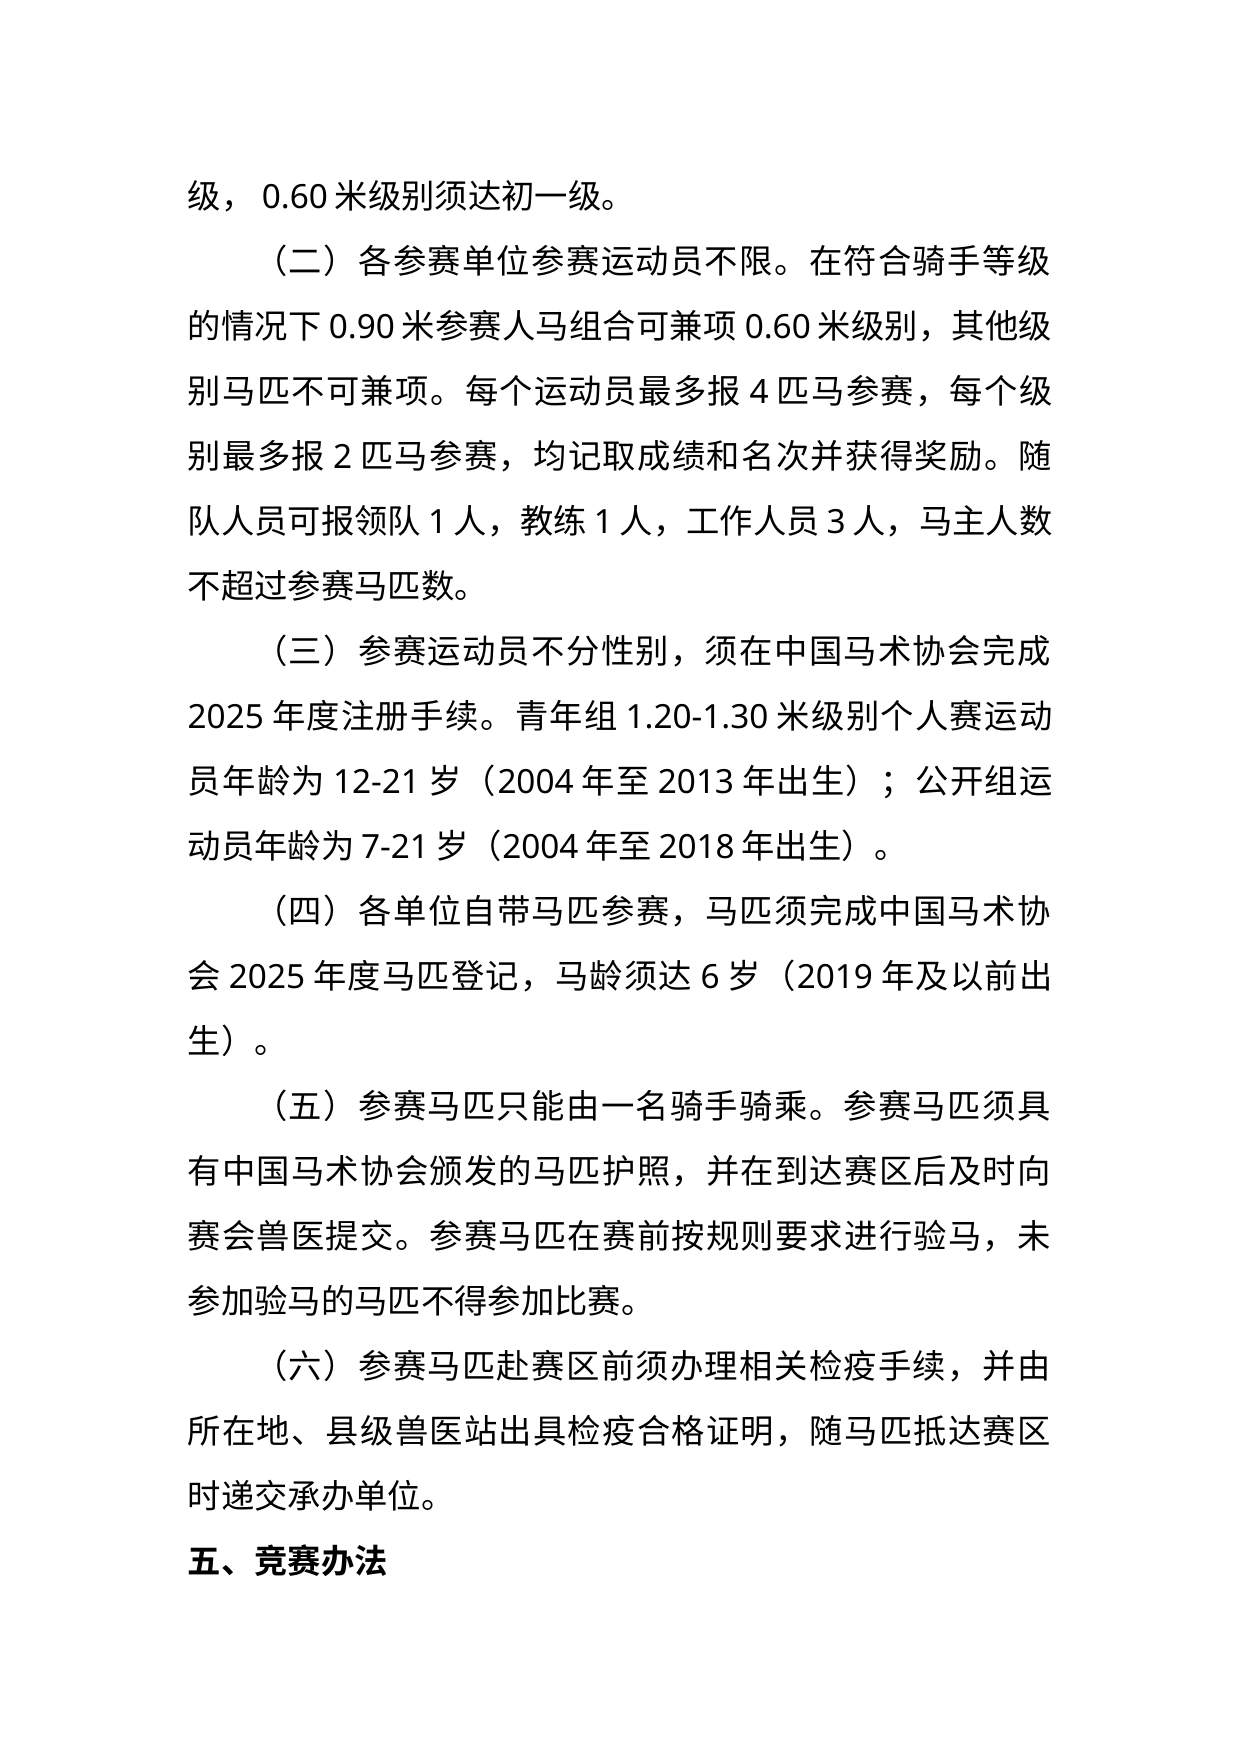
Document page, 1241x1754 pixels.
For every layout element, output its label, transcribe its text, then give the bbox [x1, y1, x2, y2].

text （二）各参赛单位参赛运动员不限。在符合骑手等级的情况下0.90米参赛人马组合可兼项0.60米级别，其他级别马匹不可兼项。每个运动员最多报4匹马参赛，每个级别最多报2匹马参赛，均记取成绩和名次并获得奖励。随队人员可报领队1人，教练1人，工作人员3人，马主人数不超过参赛马匹数。 [187, 227, 1053, 617]
text （四）各单位自带马匹参赛，马匹须完成中国马术协会2025年度马匹登记，马龄须达6岁（2019年及以前出生）。 [187, 877, 1053, 1072]
text （六）参赛马匹赴赛区前须办理相关检疫手续，并由所在地、县级兽医站出具检疫合格证明，随马匹抵达赛区时递交承办单位。 [187, 1332, 1053, 1527]
text 五、竞赛办法 [187, 1527, 1053, 1592]
text （三）参赛运动员不分性别，须在中国马术协会完成 2025年度注册手续。青年组1.20-1.30米级别个人赛运动员年龄为12-21岁（2004年至2013年出生）；公开组运动员年龄为7-21岁（2004年至2018年出生）。 [187, 617, 1053, 877]
text （五）参赛马匹只能由一名骑手骑乘。参赛马匹须具有中国马术协会颁发的马匹护照，并在到达赛区后及时向赛会兽医提交。参赛马匹在赛前按规则要求进行验马，未参加验马的马匹不得参加比赛。 [187, 1072, 1053, 1332]
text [187, 162, 1053, 227]
